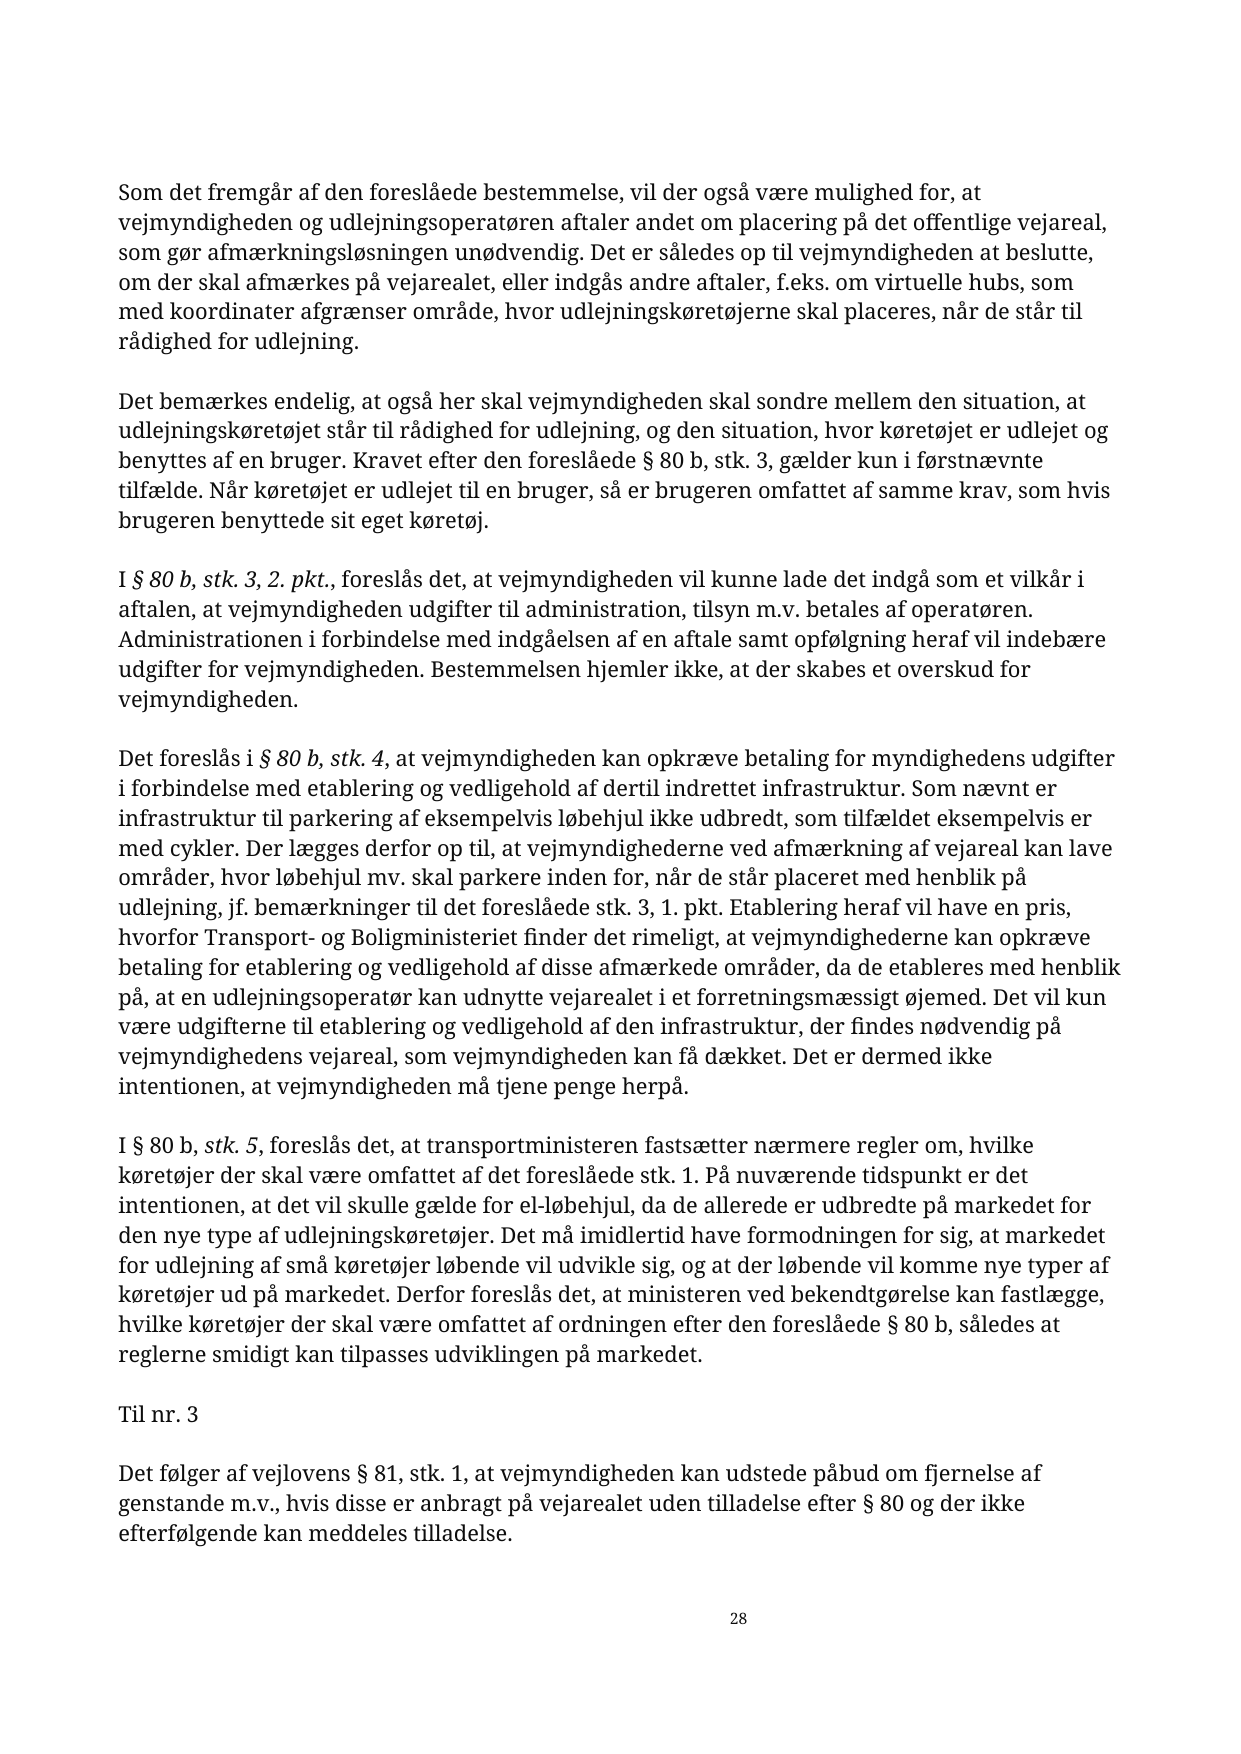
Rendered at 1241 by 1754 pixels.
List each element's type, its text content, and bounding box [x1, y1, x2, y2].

text Det følger af vejlovens § 81, stk. 1, at vejmyndigheden kan udstede påbud om fjernelse af genstande m.v., hvis disse er anbragt på vejarealet uden tilladelse efter § 80 og der ikke efterfølgende kan meddeles tilladelse. [118, 1458, 1122, 1548]
text Til nr. 3 [118, 1399, 1122, 1428]
text I § 80 b, stk. 5, foreslås det, at transportministeren fastsætter nærmere regler om, hvilke køretøjer der skal være omfattet af det foreslåede stk. 1. På nuværende tidspunkt er det intentionen, at det vil skulle gælde for el-løbehjul, da de allerede er udbredte på markedet for den nye type af udlejningskøretøjer. Det må imidlertid have formodningen for sig, at markedet for udlejning af små køretøjer løbende vil udvikle sig, og at der løbende vil komme nye typer af køretøjer ud på markedet. Derfor foreslås det, at ministeren ved bekendtgørelse kan fastlægge, hvilke køretøjer der skal være omfattet af ordningen efter den foreslåede § 80 b, således at reglerne smidigt kan tilpasses udviklingen på markedet. [118, 1131, 1122, 1369]
text Som det fremgår af den foreslåede bestemmelse, vil der også være mulighed for, at vejmyndigheden og udlejningsoperatøren aftaler andet om placering på det offentlige vejareal, som gør afmærkningsløsningen unødvendig. Det er således op til vejmyndigheden at beslutte, om der skal afmærkes på vejarealet, eller indgås andre aftaler, f.eks. om virtuelle hubs, som med koordinater afgrænser område, hvor udlejningskøretøjerne skal placeres, når de står til rådighed for udlejning. [118, 177, 1122, 356]
text I § 80 b, stk. 3, 2. pkt., foreslås det, at vejmyndigheden vil kunne lade det indgå som et vilkår i aftalen, at vejmyndigheden udgifter til administration, tilsyn m.v. betales af operatøren. Administrationen i forbindelse med indgåelsen af en aftale samt opfølgning heraf vil indebære udgifter for vejmyndigheden. Bestemmelsen hjemler ikke, at der skabes et overskud for vejmyndigheden. [118, 564, 1122, 713]
text Det bemærkes endelig, at også her skal vejmyndigheden skal sondre mellem den situation, at udlejningskøretøjet står til rådighed for udlejning, og den situation, hvor køretøjet er udlejet og benyttes af en bruger. Kravet efter den foreslåede § 80 b, stk. 3, gælder kun i førstnævnte tilfælde. Når køretøjet er udlejet til en bruger, så er brugeren omfattet af samme krav, som hvis brugeren benyttede sit eget køretøj. [118, 386, 1122, 535]
text Det foreslås i § 80 b, stk. 4, at vejmyndigheden kan opkræve betaling for myndighedens udgifter i forbindelse med etablering og vedligehold af dertil indrettet infrastruktur. Som nævnt er infrastruktur til parkering af eksempelvis løbehjul ikke udbredt, som tilfældet eksempelvis er med cykler. Der lægges derfor op til, at vejmyndighederne ved afmærkning af vejareal kan lave områder, hvor løbehjul mv. skal parkere inden for, når de står placeret med henblik på udlejning, jf. bemærkninger til det foreslåede stk. 3, 1. pkt. Etablering heraf vil have en pris, hvorfor Transport- og Boligministeriet finder det rimeligt, at vejmyndighederne kan opkræve betaling for etablering og vedligehold af disse afmærkede områder, da de etableres med henblik på, at en udlejningsoperatør kan udnytte vejarealet i et forretningsmæssigt øjemed. Det vil kun være udgifterne til etablering og vedligehold af den infrastruktur, der findes nødvendig på vejmyndighedens vejareal, som vejmyndigheden kan få dækket. Det er dermed ikke intentionen, at vejmyndigheden må tjene penge herpå. [118, 743, 1122, 1101]
